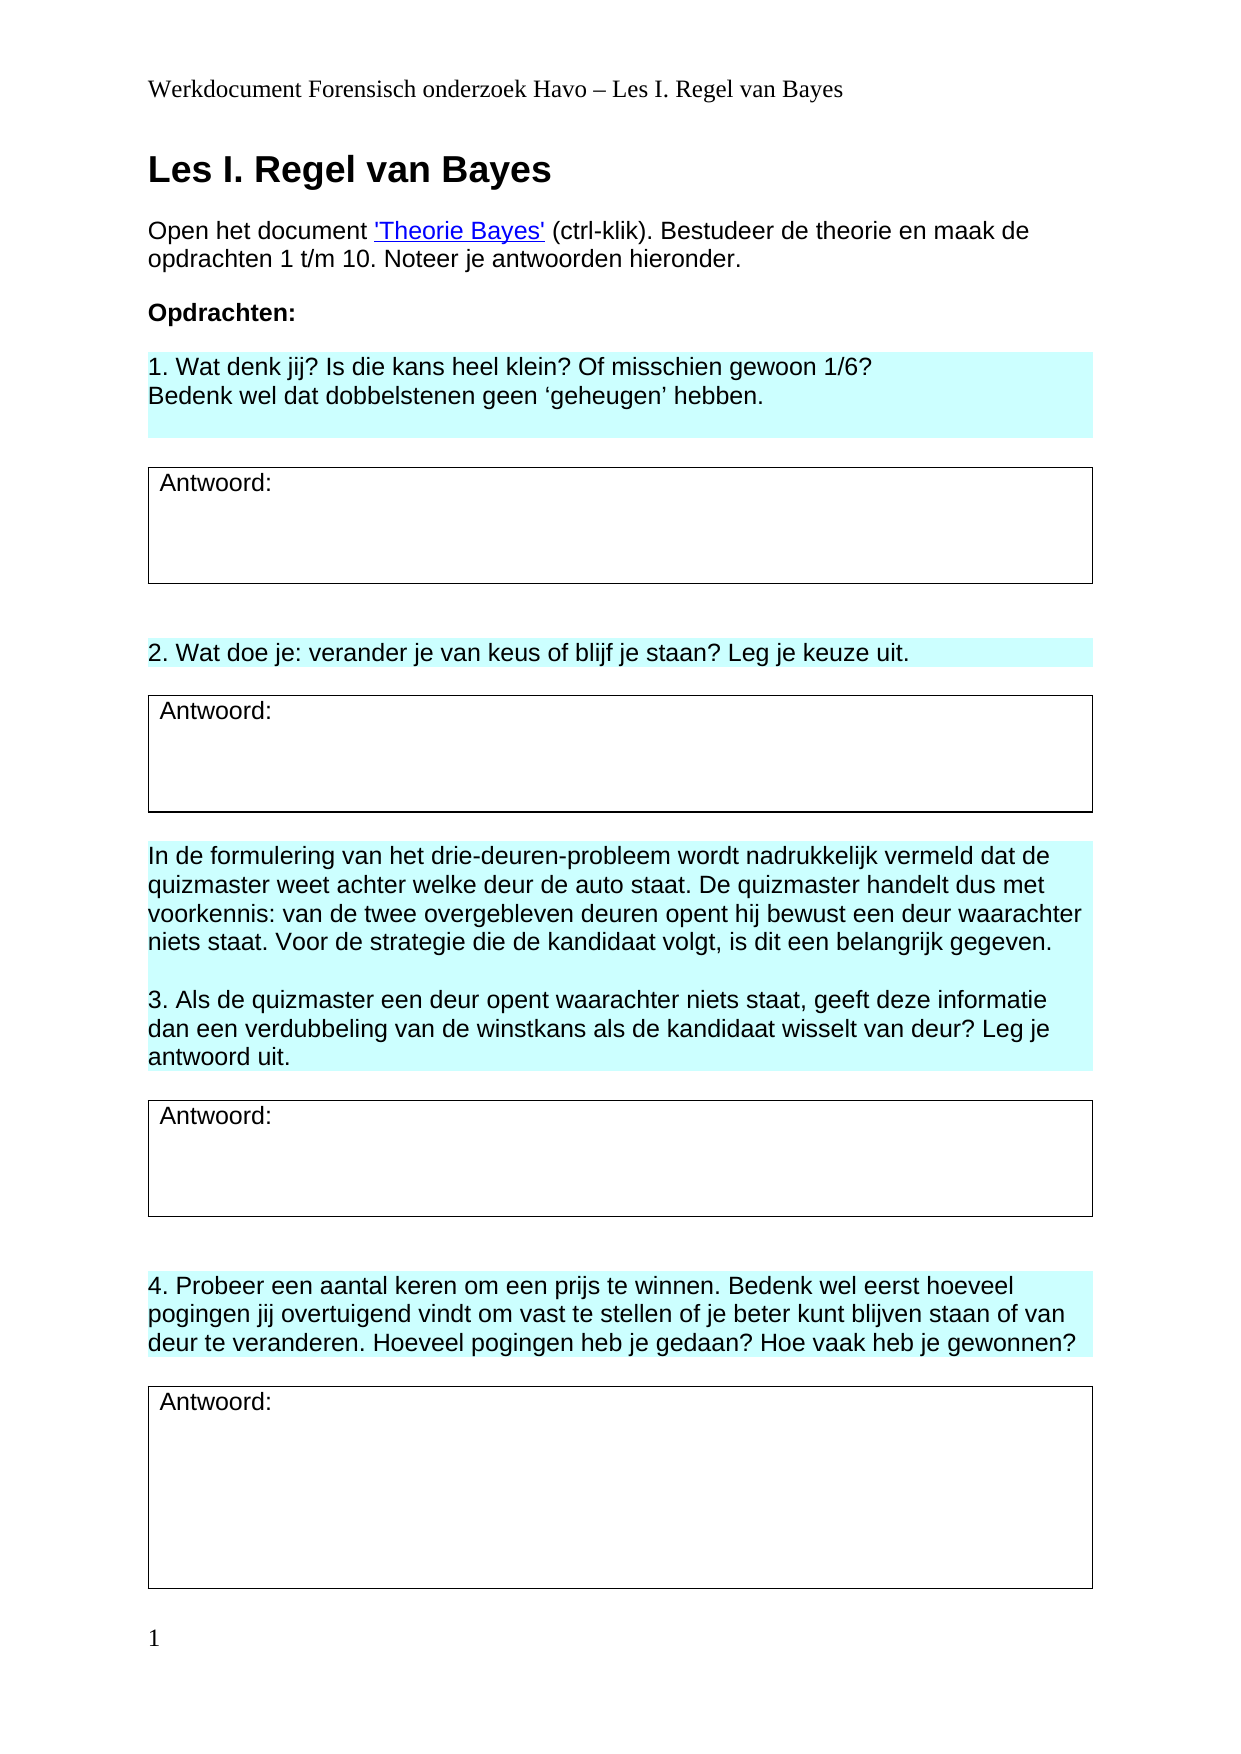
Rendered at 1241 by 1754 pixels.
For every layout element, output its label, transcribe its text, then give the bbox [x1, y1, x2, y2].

table_header Antwoord: [149, 1101, 1092, 1216]
text In de formulering van het drie-deuren-probleem wordt nadrukkelijk vermeld dat de quizmaster weet achter welke deur de auto staat. De quizmaster handelt dus met voorkennis: van de twee overgebleven deuren opent hij bewust een deur waarachter niets staat. Voor de strategie die de kandidaat volgt, is dit een belangrijk gegeven. 3. Als de quizmaster een deur opent waarachter niets staat, geeft deze informatie dan een verdubbeling van de winstkans als de kandidaat wisselt van deur? Leg je antwoord uit. [148, 841, 1093, 1071]
text Bedenk wel dat dobbelstenen geen ‘geheugen’ hebben. [148, 381, 1093, 409]
text Open het document 'Theorie Bayes' (ctrl-klik). Bestudeer de theorie en maak de opdrachten 1 t/m 10. Noteer je antwoorden hieronder. [148, 216, 1093, 273]
text 1. Wat denk jij? Is die kans heel klein? Of misschien gewoon 1/6? [148, 352, 1093, 381]
text 2. Wat doe je: verander je van keus of blijf je staan? Leg je keuze uit. [148, 638, 1093, 667]
text Les I. Regel van Bayes [148, 148, 1093, 191]
table_header Antwoord: [149, 696, 1092, 811]
text Opdrachten: [148, 298, 1093, 327]
table_header Antwoord: [149, 1387, 1092, 1588]
text 4. Probeer een aantal keren om een prijs te winnen. Bedenk wel eerst hoeveel pogingen jij overtuigend vindt om vast te stellen of je beter kunt blijven staan of van deur te veranderen. Hoeveel pogingen heb je gedaan? Hoe vaak heb je gewonnen? [148, 1271, 1093, 1357]
table_header Antwoord: [149, 468, 1092, 583]
